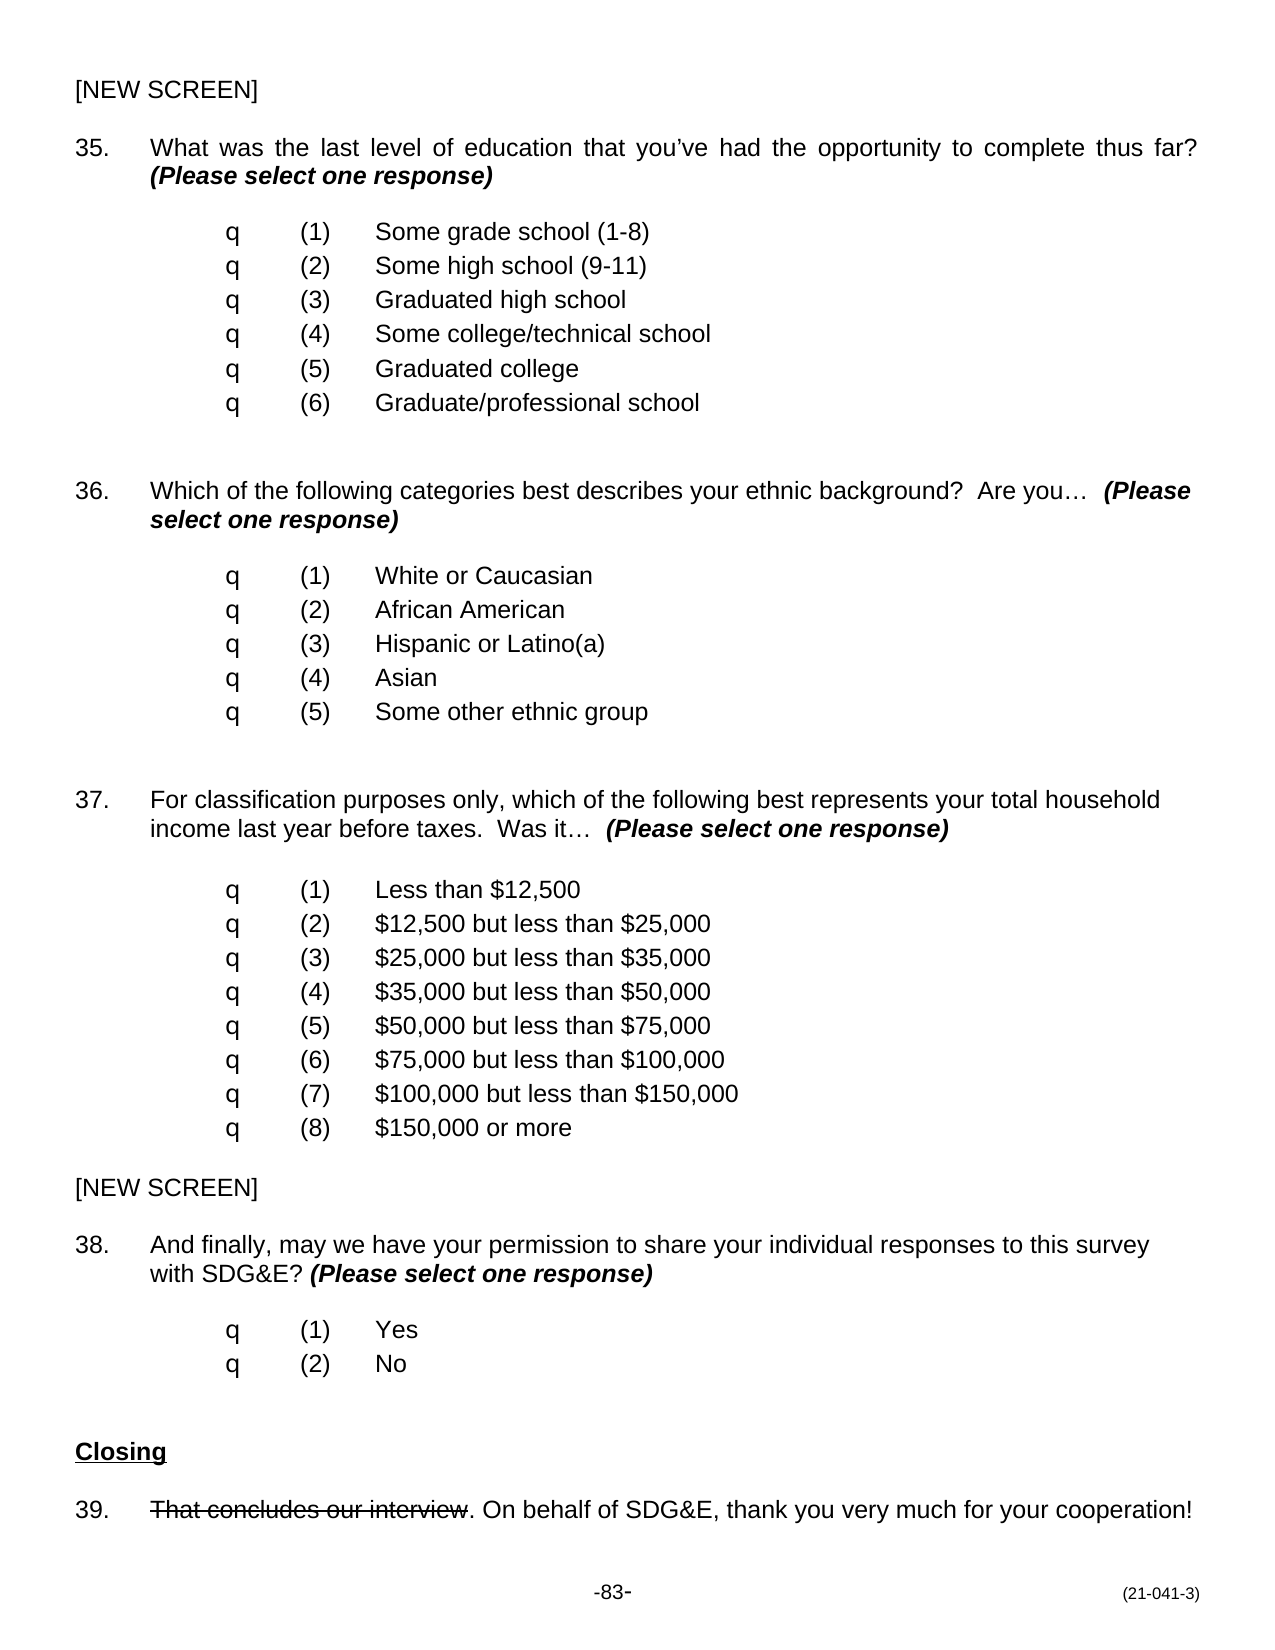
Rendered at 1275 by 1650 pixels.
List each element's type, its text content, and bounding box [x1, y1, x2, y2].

text [NEW SCREEN] [75, 1173, 1200, 1201]
text q (2) African American [75, 591, 1200, 625]
text q (1) Less than $12,500 [75, 871, 1200, 905]
text q (7) $100,000 but less than $150,000 [75, 1076, 1200, 1110]
text q (5) Graduated college [75, 350, 1200, 384]
text q (2) Some high school (9-11) [75, 248, 1200, 282]
text q (6) $75,000 but less than $100,000 [75, 1042, 1200, 1076]
text q (2) No [150, 1346, 1200, 1380]
text q (4) Asian [75, 659, 1200, 693]
text q (3) $25,000 but less than $35,000 [75, 939, 1200, 973]
text q (8) $150,000 or more [75, 1110, 1200, 1144]
text q (5) $50,000 but less than $75,000 [75, 1008, 1200, 1042]
text q (4) $35,000 but less than $50,000 [75, 973, 1200, 1008]
text q (1) Yes [75, 1312, 1200, 1346]
text [NEW SCREEN] [75, 75, 1200, 104]
text q (5) Some other ethnic group [75, 693, 1200, 728]
text 36. Which of the following categories best describes your ethnic background? Are you… (Please select one response) [75, 476, 1200, 533]
text q (3) Hispanic or Latino(a) [75, 625, 1200, 659]
text 35. What was the last level of education that you’ve had the opportunity to complete thus far? (Please select one response) [75, 132, 1200, 190]
text q (6) Graduate/professional school [75, 384, 1200, 418]
text q (3) Graduated high school [75, 282, 1200, 316]
text 39. That concludes our interview. On behalf of SDG&E, thank you very much for your cooperation! [75, 1495, 1200, 1523]
text q (1) White or Caucasian [75, 557, 1200, 591]
text q (2) $12,500 but less than $25,000 [75, 905, 1200, 939]
text q (4) Some college/technical school [75, 316, 1200, 350]
text Closing [75, 1437, 1200, 1466]
text 38. And finally, may we have your permission to share your individual responses to this survey with SDG&E? (Please select one response) [75, 1230, 1200, 1288]
text q (1) Some grade school (1-8) [75, 214, 1200, 248]
text 37. For classification purposes only, which of the following best represents your total household income last year before taxes. Was it… (Please select one response) [75, 785, 1200, 843]
